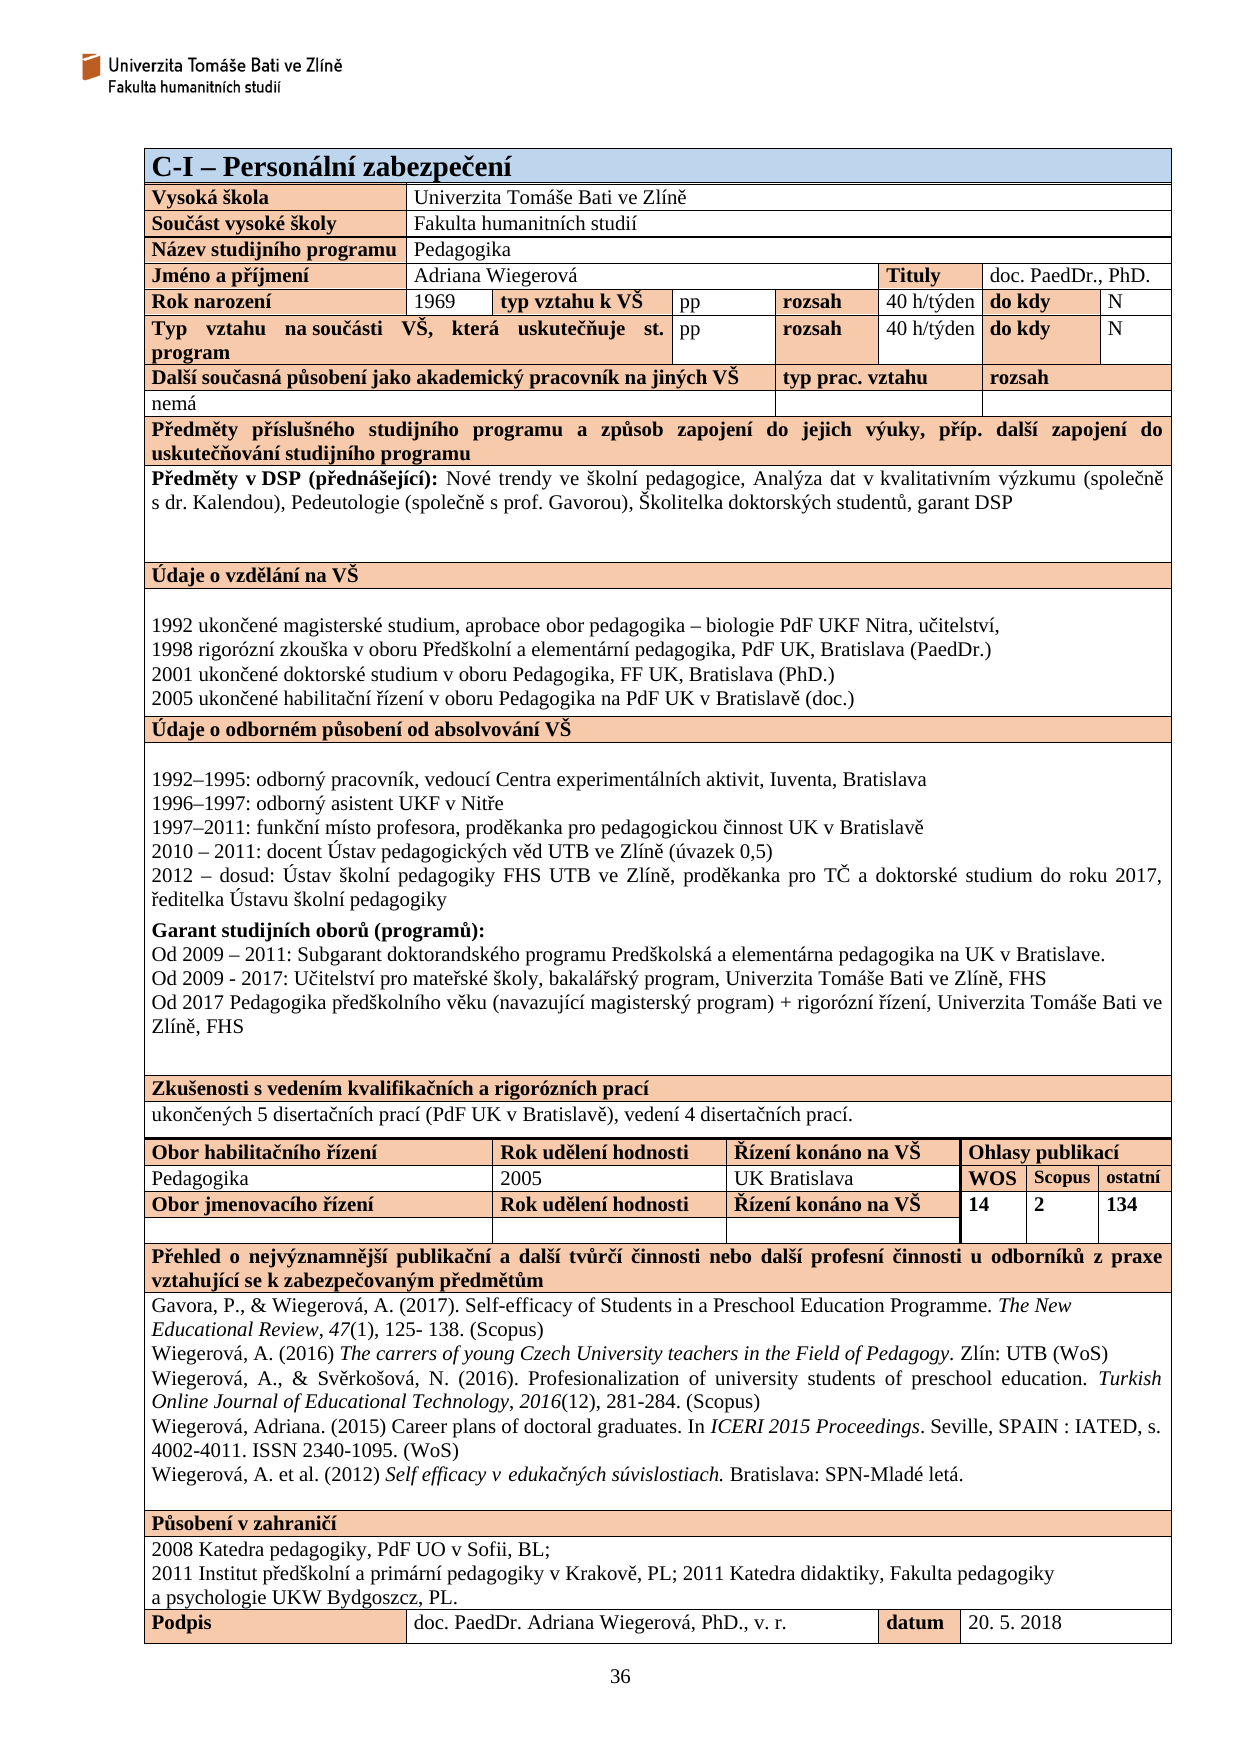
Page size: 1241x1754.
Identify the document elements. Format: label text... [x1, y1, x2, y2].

table_cell datum [879, 1610, 960, 1643]
table_cell 1969 [407, 290, 492, 314]
table_cell N [1101, 290, 1171, 314]
table_cell Fakulta humanitních studií [407, 211, 1171, 236]
table_cell [983, 391, 1171, 416]
table_cell do kdy [983, 290, 1100, 314]
table_cell [493, 1218, 726, 1243]
table_cell Univerzita Tomáše Bati ve Zlíně [407, 185, 1171, 210]
table_cell [727, 1218, 959, 1243]
table_cell Působení v zahraničí [145, 1511, 1171, 1536]
table_cell rozsah [776, 316, 878, 364]
table_cell doc. PaedDr., PhD. [983, 264, 1171, 288]
table_cell Řízení konáno na VŠ [727, 1192, 959, 1217]
table_cell Adriana Wiegerová [407, 264, 878, 288]
table_cell 2005 [493, 1166, 726, 1191]
table_cell ostatní [1099, 1166, 1171, 1191]
table_cell UK Bratislava [727, 1166, 959, 1191]
table_cell 134 [1099, 1192, 1171, 1243]
table_cell [776, 391, 982, 416]
table_cell [145, 1218, 492, 1243]
table_cell Rok udělení hodnosti [493, 1192, 726, 1217]
table_cell N [1101, 316, 1171, 364]
table_cell 2008 Katedra pedagogiky, PdF UO v Sofii, BL; 2011 Institut předškolní a primární pedagogiky v Krakově, PL; 2011 Katedra didaktiky, Fakulta pedagogiky a psychologie UKW Bydgoszcz, PL. [145, 1537, 1171, 1609]
table_cell Jméno a příjmení [145, 264, 406, 288]
table_cell rozsah [983, 365, 1171, 390]
table_cell Obor jmenovacího řízení [145, 1192, 492, 1217]
table_cell rozsah [776, 290, 878, 314]
table_cell 1992 ukončené magisterské studium, aprobace obor pedagogika – biologie PdF UKF Nitra, učitelství, 1998 rigorózní zkouška v oboru Předškolní a elementární pedagogika, PdF UK, Bratislava (PaedDr.) 2001 ukončené doktorské studium v oboru Pedagogika, FF UK, Bratislava (PhD.) 2005 ukončené habilitační řízení v oboru Pedagogika na PdF UK v Bratislavě (doc.) [145, 589, 1171, 716]
table_cell Vysoká škola [145, 185, 406, 210]
table_cell Rok narození [145, 290, 406, 314]
table_cell do kdy [983, 316, 1100, 364]
table_cell Tituly [879, 264, 982, 288]
table_cell Pedagogika [407, 238, 1171, 262]
table_cell Obor habilitačního řízení [145, 1140, 492, 1165]
table_cell Předměty v DSP (přednášející): Nové trendy ve školní pedagogice, Analýza dat v kvalitativním výzkumu (společně s dr. Kalendou), Pedeutologie (společně s prof. Gavorou), Školitelka doktorských studentů, garant DSP [145, 466, 1171, 562]
picture [57, 36, 368, 110]
table_cell Další současná působení jako akademický pracovník na jiných VŠ [145, 365, 775, 390]
table_cell 20. 5. 2018 [961, 1610, 1171, 1643]
table_cell Údaje o vzdělání na VŠ [145, 563, 1171, 588]
table_cell 1992–1995: odborný pracovník, vedoucí Centra experimentálních aktivit, Iuventa, Bratislava 1996–1997: odborný asistent UKF v Nitře 1997–2011: funkční místo profesora, proděkanka pro pedagogickou činnost UK v Bratislavě 2010 – 2011: docent Ústav pedagogických věd UTB ve Zlíně (úvazek 0,5) 2012 – dosud: Ústav školní pedagogiky FHS UTB ve Zlíně, proděkanka pro TČ a doktorské studium do roku 2017, ředitelka Ústavu školní pedagogiky Garant studijních oborů (programů): Od 2009 – 2011: Subgarant doktorandského programu Predškolská a elementárna pedagogika na UK v Bratislave. Od 2009 - 2017: Učitelství pro mateřské školy, bakalářský program, Univerzita Tomáše Bati ve Zlíně, FHS Od 2017 Pedagogika předškolního věku (navazující magisterský program) + rigorózní řízení, Univerzita Tomáše Bati ve Zlíně, FHS [145, 743, 1171, 1074]
table_cell nemá [145, 391, 775, 416]
table_cell 14 [962, 1192, 1026, 1243]
table_cell Předměty příslušného studijního programu a způsob zapojení do jejich výuky, příp. další zapojení do uskutečňování studijního programu [145, 417, 1171, 465]
table_cell typ prac. vztahu [776, 365, 982, 390]
table_cell Pedagogika [145, 1166, 492, 1191]
table_cell Scopus [1027, 1166, 1098, 1191]
table_cell Gavora, P., & Wiegerová, A. (2017). Self-efficacy of Students in a Preschool Education Programme. The New Educational Review, 47(1), 125- 138. (Scopus) Wiegerová, A. (2016) The carrers of young Czech University teachers in the Field of Pedagogy. Zlín: UTB (WoS) Wiegerová, A., & Svěrkošová, N. (2016). Profesionalization of university students of preschool education. Turkish Online Journal of Educational Technology, 2016(12), 281-284. (Scopus) Wiegerová, Adriana. (2015) Career plans of doctoral graduates. In ICERI 2015 Proceedings. Seville, SPAIN : IATED, s. 4002-4011. ISSN 2340-1095. (WoS) Wiegerová, A. et al. (2012) Self efficacy v edukačných súvislostiach. Bratislava: SPN-Mladé letá. [145, 1293, 1171, 1510]
table_cell WOS [962, 1166, 1026, 1191]
table_cell 2 [1027, 1192, 1098, 1243]
table_cell Ohlasy publikací [962, 1140, 1171, 1165]
table_cell typ vztahu k VŠ [493, 290, 672, 314]
table_cell doc. PaedDr. Adriana Wiegerová, PhD., v. r. [407, 1610, 878, 1643]
table_cell C-I – Personální zabezpečení [145, 149, 1171, 182]
table_cell Podpis [145, 1610, 406, 1643]
table_cell Údaje o odborném působení od absolvování VŠ [145, 717, 1171, 742]
table_cell pp [673, 316, 775, 364]
table_cell ukončených 5 disertačních prací (PdF UK v Bratislavě), vedení 4 disertačních prací. [145, 1102, 1171, 1137]
table_cell 40 h/týden [879, 316, 982, 364]
table_cell Zkušenosti s vedením kvalifikačních a rigorózních prací [145, 1076, 1171, 1101]
table_cell Rok udělení hodnosti [493, 1140, 726, 1165]
table_cell Přehled o nejvýznamnější publikační a další tvůrčí činnosti nebo další profesní činnosti u odborníků z praxe vztahující se k zabezpečovaným předmětům [145, 1244, 1171, 1292]
table_cell Typ vztahu na součásti VŠ, která uskutečňuje st. program [145, 316, 672, 364]
table_cell Řízení konáno na VŠ [727, 1140, 959, 1165]
table_cell Součást vysoké školy [145, 211, 406, 236]
table_cell 40 h/týden [879, 290, 982, 314]
table_cell Název studijního programu [145, 238, 406, 262]
table_cell pp [673, 290, 775, 314]
